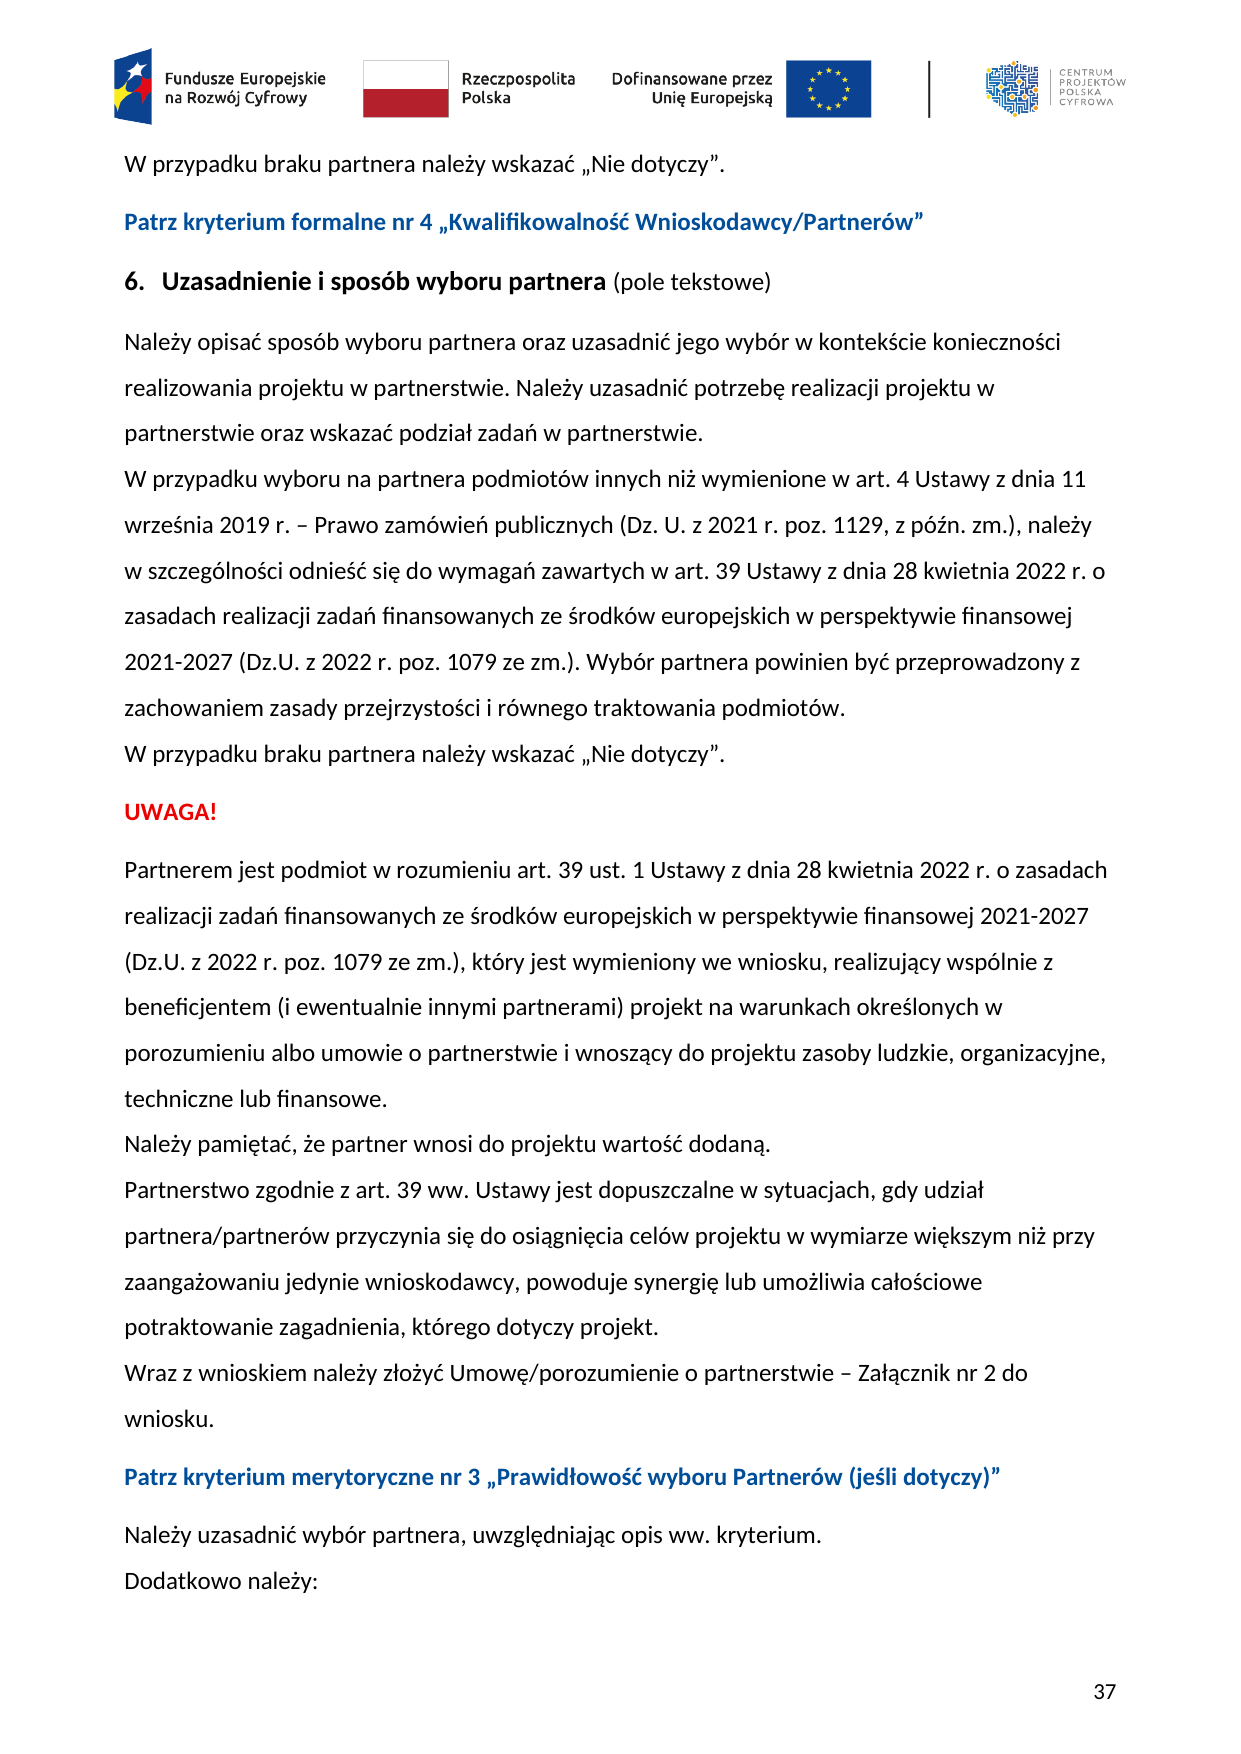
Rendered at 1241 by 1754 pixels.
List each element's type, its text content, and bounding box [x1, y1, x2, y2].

text W przypadku braku partnera należy wskazać „Nie dotyczy”. [124, 148, 1116, 178]
text Należy pamiętać, że partner wnosi do projektu wartość dodaną. [124, 1128, 1116, 1159]
text Partnerstwo zgodnie z art. 39 ww. Ustawy jest dopuszczalne w sytuacjach, gdy udział partnera/partnerów przyczynia się do osiągnięcia celów projektu w wymiarze większym niż przy zaangażowaniu jedynie wnioskodawcy, powoduje synergię lub umożliwia całościowe potraktowanie zagadnienia, którego dotyczy projekt. [124, 1174, 1116, 1342]
text Partnerem jest podmiot w rozumieniu art. 39 ust. 1 Ustawy z dnia 28 kwietnia 2022 r. o zasadach realizacji zadań finansowanych ze środków europejskich w perspektywie finansowej 2021-2027 (Dz.U. z 2022 r. poz. 1079 ze zm.), który jest wymieniony we wniosku, realizujący wspólnie z beneficjentem (i ewentualnie innymi partnerami) projekt na warunkach określonych w porozumieniu albo umowie o partnerstwie i wnoszący do projektu zasoby ludzkie, organizacyjne, techniczne lub finansowe. [124, 854, 1116, 1113]
text UWAGA! [124, 796, 1116, 826]
text Dodatkowo należy: [124, 1565, 1116, 1596]
picture [114, 48, 1126, 125]
text W przypadku wyboru na partnera podmiotów innych niż wymienione w art. 4 Ustawy z dnia 11 września 2019 r. – Prawo zamówień publicznych (Dz. U. z 2021 r. poz. 1129, z późn. zm.), należy w szczególności odnieść się do wymagań zawartych w art. 39 Ustawy z dnia 28 kwietnia 2022 r. o zasadach realizacji zadań finansowanych ze środków europejskich w perspektywie finansowej 2021-2027 (Dz.U. z 2022 r. poz. 1079 ze zm.). Wybór partnera powinien być przeprowadzony z zachowaniem zasady przejrzystości i równego traktowania podmiotów. [124, 463, 1116, 722]
text Patrz kryterium merytoryczne nr 3 „Prawidłowość wyboru Partnerów (jeśli dotyczy)” [124, 1461, 1116, 1492]
list Uzasadnienie i sposób wyboru partnera (pole tekstowe) [124, 264, 1116, 297]
text Należy uzasadnić wybór partnera, uwzględniając opis ww. kryterium. [124, 1519, 1116, 1550]
text Należy opisać sposób wyboru partnera oraz uzasadnić jego wybór w kontekście konieczności realizowania projektu w partnerstwie. Należy uzasadnić potrzebę realizacji projektu w partnerstwie oraz wskazać podział zadań w partnerstwie. [124, 326, 1116, 448]
text Patrz kryterium formalne nr 4 „Kwalifikowalność Wnioskodawcy/Partnerów” [124, 206, 1116, 236]
text W przypadku braku partnera należy wskazać „Nie dotyczy”. [124, 738, 1116, 768]
text Wraz z wnioskiem należy złożyć Umowę/porozumienie o partnerstwie – Załącznik nr 2 do wniosku. [124, 1357, 1116, 1433]
